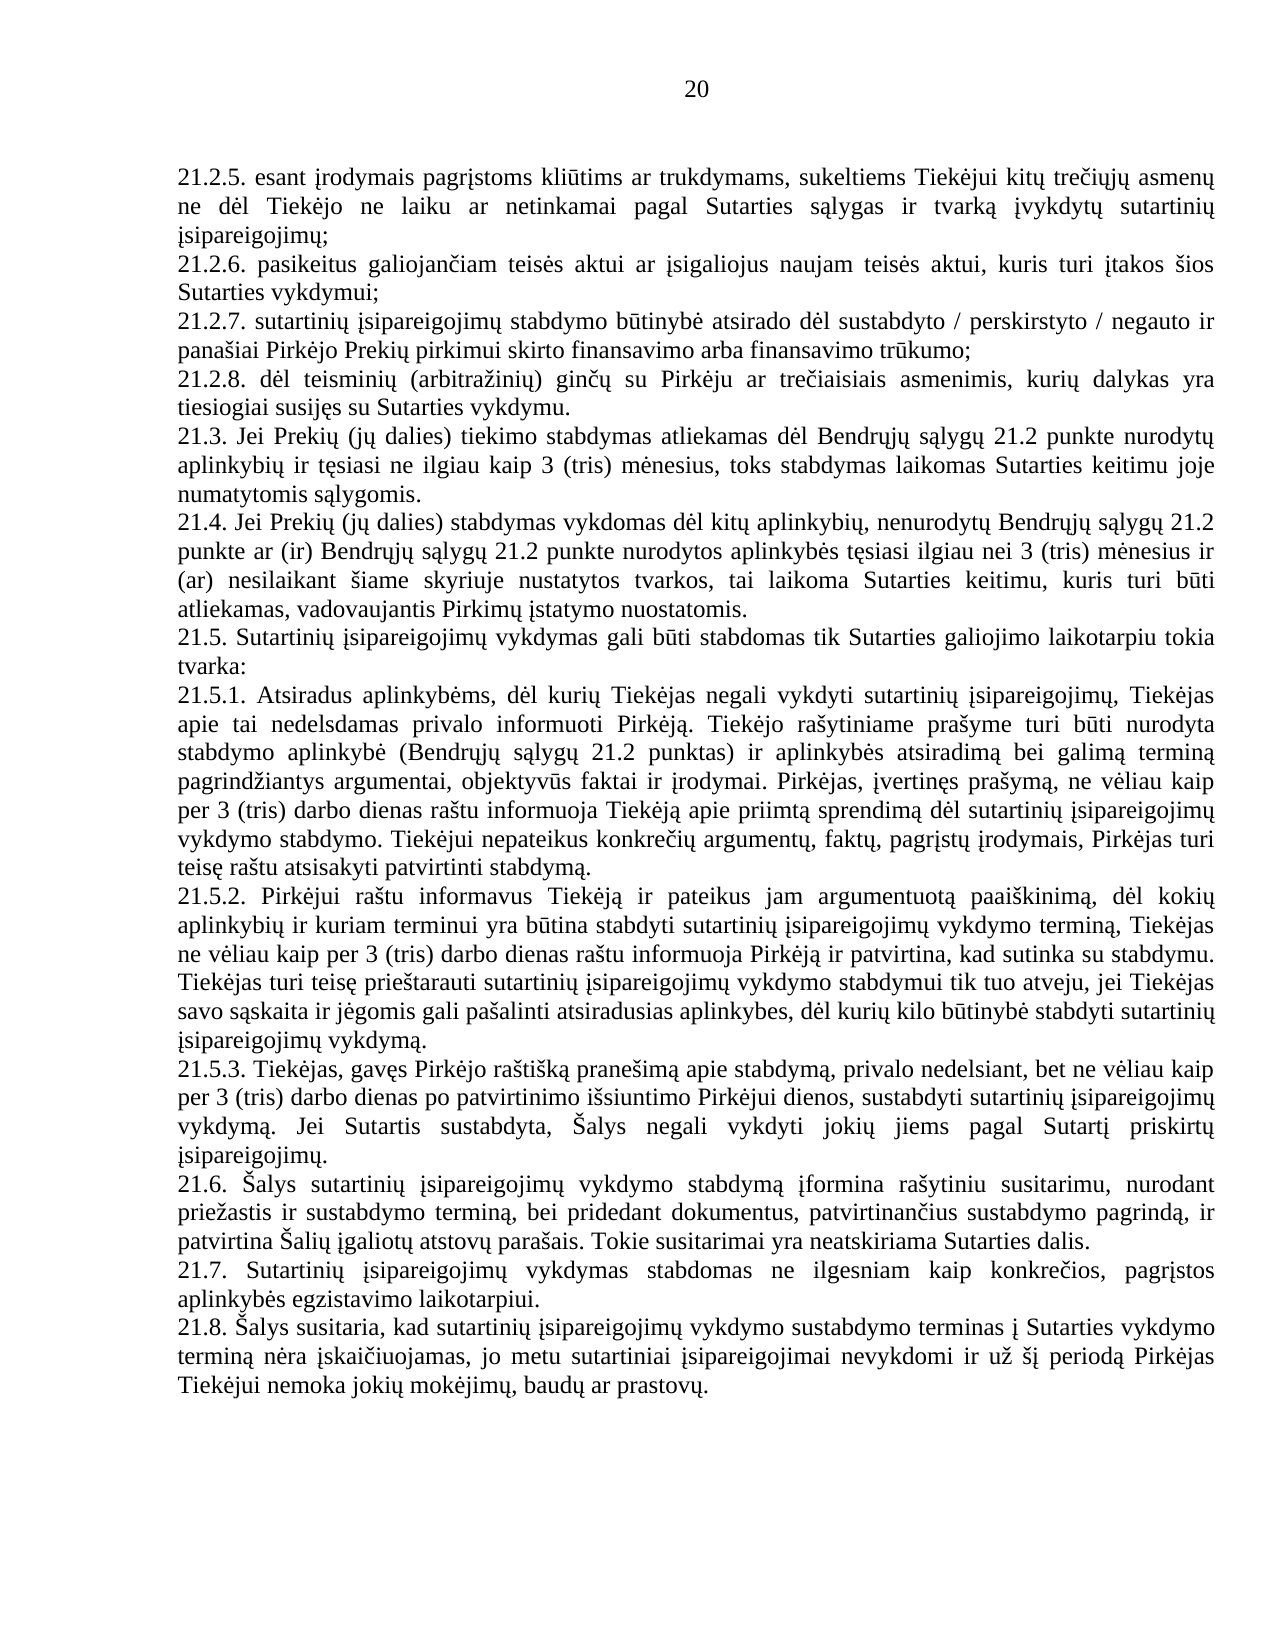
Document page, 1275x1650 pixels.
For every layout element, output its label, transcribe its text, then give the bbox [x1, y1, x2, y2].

text 21.5.3. Tiekėjas, gavęs Pirkėjo raštišką pranešimą apie stabdymą, privalo nedelsiant, bet ne vėliau kaip per 3 (tris) darbo dienas po patvirtinimo išsiuntimo Pirkėjui dienos, sustabdyti sutartinių įsipareigojimų vykdymą. Jei Sutartis sustabdyta, Šalys negali vykdyti jokių jiems pagal Sutartį priskirtų įsipareigojimų. [177, 1054, 1216, 1169]
text 21.8. Šalys susitaria, kad sutartinių įsipareigojimų vykdymo sustabdymo terminas į Sutarties vykdymo terminą nėra įskaičiuojamas, jo metu sutartiniai įsipareigojimai nevykdomi ir už šį periodą Pirkėjas Tiekėjui nemoka jokių mokėjimų, baudų ar prastovų. [177, 1312, 1216, 1399]
text 21.5.2. Pirkėjui raštu informavus Tiekėją ir pateikus jam argumentuotą paaiškinimą, dėl kokių aplinkybių ir kuriam terminui yra būtina stabdyti sutartinių įsipareigojimų vykdymo terminą, Tiekėjas ne vėliau kaip per 3 (tris) darbo dienas raštu informuoja Pirkėją ir patvirtina, kad sutinka su stabdymu. Tiekėjas turi teisę prieštarauti sutartinių įsipareigojimų vykdymo stabdymui tik tuo atveju, jei Tiekėjas savo sąskaita ir jėgomis gali pašalinti atsiradusias aplinkybes, dėl kurių kilo būtinybė stabdyti sutartinių įsipareigojimų vykdymą. [177, 881, 1216, 1054]
text 21.2.7. sutartinių įsipareigojimų stabdymo būtinybė atsirado dėl sustabdyto / perskirstyto / negauto ir panašiai Pirkėjo Prekių pirkimui skirto finansavimo arba finansavimo trūkumo; [177, 306, 1216, 364]
text 21.4. Jei Prekių (jų dalies) stabdymas vykdomas dėl kitų aplinkybių, nenurodytų Bendrųjų sąlygų 21.2 punkte ar (ir) Bendrųjų sąlygų 21.2 punkte nurodytos aplinkybės tęsiasi ilgiau nei 3 (tris) mėnesius ir (ar) nesilaikant šiame skyriuje nustatytos tvarkos, tai laikoma Sutarties keitimu, kuris turi būti atliekamas, vadovaujantis Pirkimų įstatymo nuostatomis. [177, 507, 1216, 622]
text 21.5. Sutartinių įsipareigojimų vykdymas gali būti stabdomas tik Sutarties galiojimo laikotarpiu tokia tvarka: [177, 622, 1216, 680]
text 21.2.5. esant įrodymais pagrįstoms kliūtims ar trukdymams, sukeltiems Tiekėjui kitų trečiųjų asmenų ne dėl Tiekėjo ne laiku ar netinkamai pagal Sutarties sąlygas ir tvarką įvykdytų sutartinių įsipareigojimų; [177, 162, 1216, 249]
text 21.2.8. dėl teisminių (arbitražinių) ginčų su Pirkėju ar trečiaisiais asmenimis, kurių dalykas yra tiesiogiai susijęs su Sutarties vykdymu. [177, 364, 1216, 421]
text 21.3. Jei Prekių (jų dalies) tiekimo stabdymas atliekamas dėl Bendrųjų sąlygų 21.2 punkte nurodytų aplinkybių ir tęsiasi ne ilgiau kaip 3 (tris) mėnesius, toks stabdymas laikomas Sutarties keitimu joje numatytomis sąlygomis. [177, 421, 1216, 507]
text 21.6. Šalys sutartinių įsipareigojimų vykdymo stabdymą įformina rašytiniu susitarimu, nurodant priežastis ir sustabdymo terminą, bei pridedant dokumentus, patvirtinančius sustabdymo pagrindą, ir patvirtina Šalių įgaliotų atstovų parašais. Tokie susitarimai yra neatskiriama Sutarties dalis. [177, 1169, 1216, 1255]
text 21.7. Sutartinių įsipareigojimų vykdymas stabdomas ne ilgesniam kaip konkrečios, pagrįstos aplinkybės egzistavimo laikotarpiui. [177, 1255, 1216, 1312]
text 21.2.6. pasikeitus galiojančiam teisės aktui ar įsigaliojus naujam teisės aktui, kuris turi įtakos šios Sutarties vykdymui; [177, 249, 1216, 306]
text 21.5.1. Atsiradus aplinkybėms, dėl kurių Tiekėjas negali vykdyti sutartinių įsipareigojimų, Tiekėjas apie tai nedelsdamas privalo informuoti Pirkėją. Tiekėjo rašytiniame prašyme turi būti nurodyta stabdymo aplinkybė (Bendrųjų sąlygų 21.2 punktas) ir aplinkybės atsiradimą bei galimą terminą pagrindžiantys argumentai, objektyvūs faktai ir įrodymai. Pirkėjas, įvertinęs prašymą, ne vėliau kaip per 3 (tris) darbo dienas raštu informuoja Tiekėją apie priimtą sprendimą dėl sutartinių įsipareigojimų vykdymo stabdymo. Tiekėjui nepateikus konkrečių argumentų, faktų, pagrįstų įrodymais, Pirkėjas turi teisę raštu atsisakyti patvirtinti stabdymą. [177, 680, 1216, 881]
